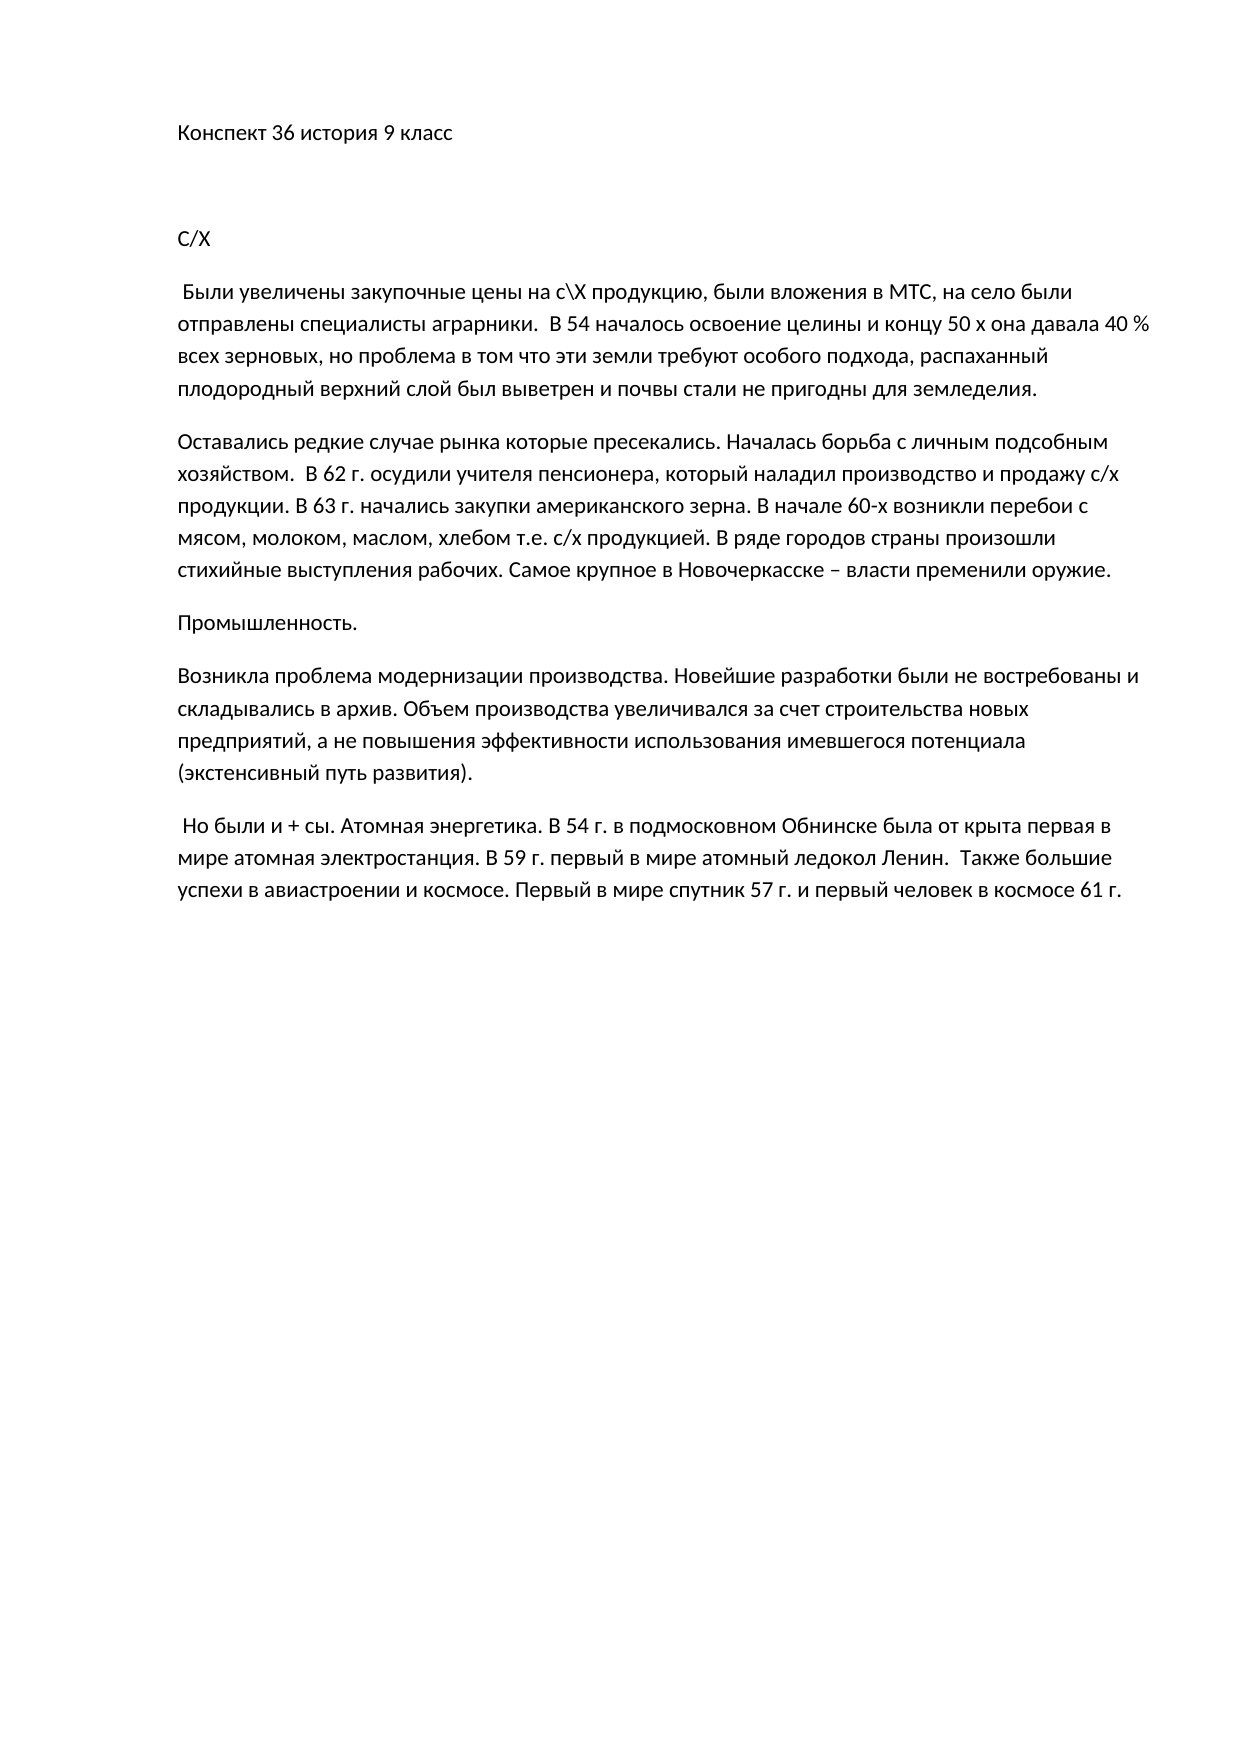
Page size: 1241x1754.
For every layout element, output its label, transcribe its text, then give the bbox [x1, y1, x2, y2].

text Были увеличены закупочные цены на с\Х продукцию, были вложения в МТС, на село были отправлены специалисты аграрники. В 54 началось освоение целины и концу 50 х она давала 40 % всех зерновых, но проблема в том что эти земли требуют особого подхода, распаханный плодородный верхний слой был выветрен и почвы стали не пригодны для земледелия. [177, 277, 1152, 402]
text Возникла проблема модернизации производства. Новейшие разработки были не востребованы и складывались в архив. Объем производства увеличивался за счет строительства новых предприятий, а не повышения эффективности использования имевшегося потенциала (экстенсивный путь развития). [177, 662, 1152, 786]
text Промышленность. [177, 608, 1152, 637]
text Но были и + сы. Атомная энергетика. В 54 г. в подмосковном Обнинске была от крыта первая в мире атомная электростанция. В 59 г. первый в мире атомный ледокол Ленин. Также большие успехи в авиастроении и космосе. Первый в мире спутник 57 г. и первый человек в космосе 61 г. [177, 811, 1152, 903]
text С/Х [177, 224, 1152, 252]
text Оставались редкие случае рынка которые пресекались. Началась борьба с личным подсобным хозяйством. В 62 г. осудили учителя пенсионера, который наладил производство и продажу с/х продукции. В 63 г. начались закупки американского зерна. В начале 60-х возникли перебои с мясом, молоком, маслом, хлебом т.е. с/х продукцией. В ряде городов страны произошли стихийные выступления рабочих. Самое крупное в Новочеркасске – власти пременили оружие. [177, 427, 1152, 583]
text Конспект 36 история 9 класс [177, 118, 1152, 146]
